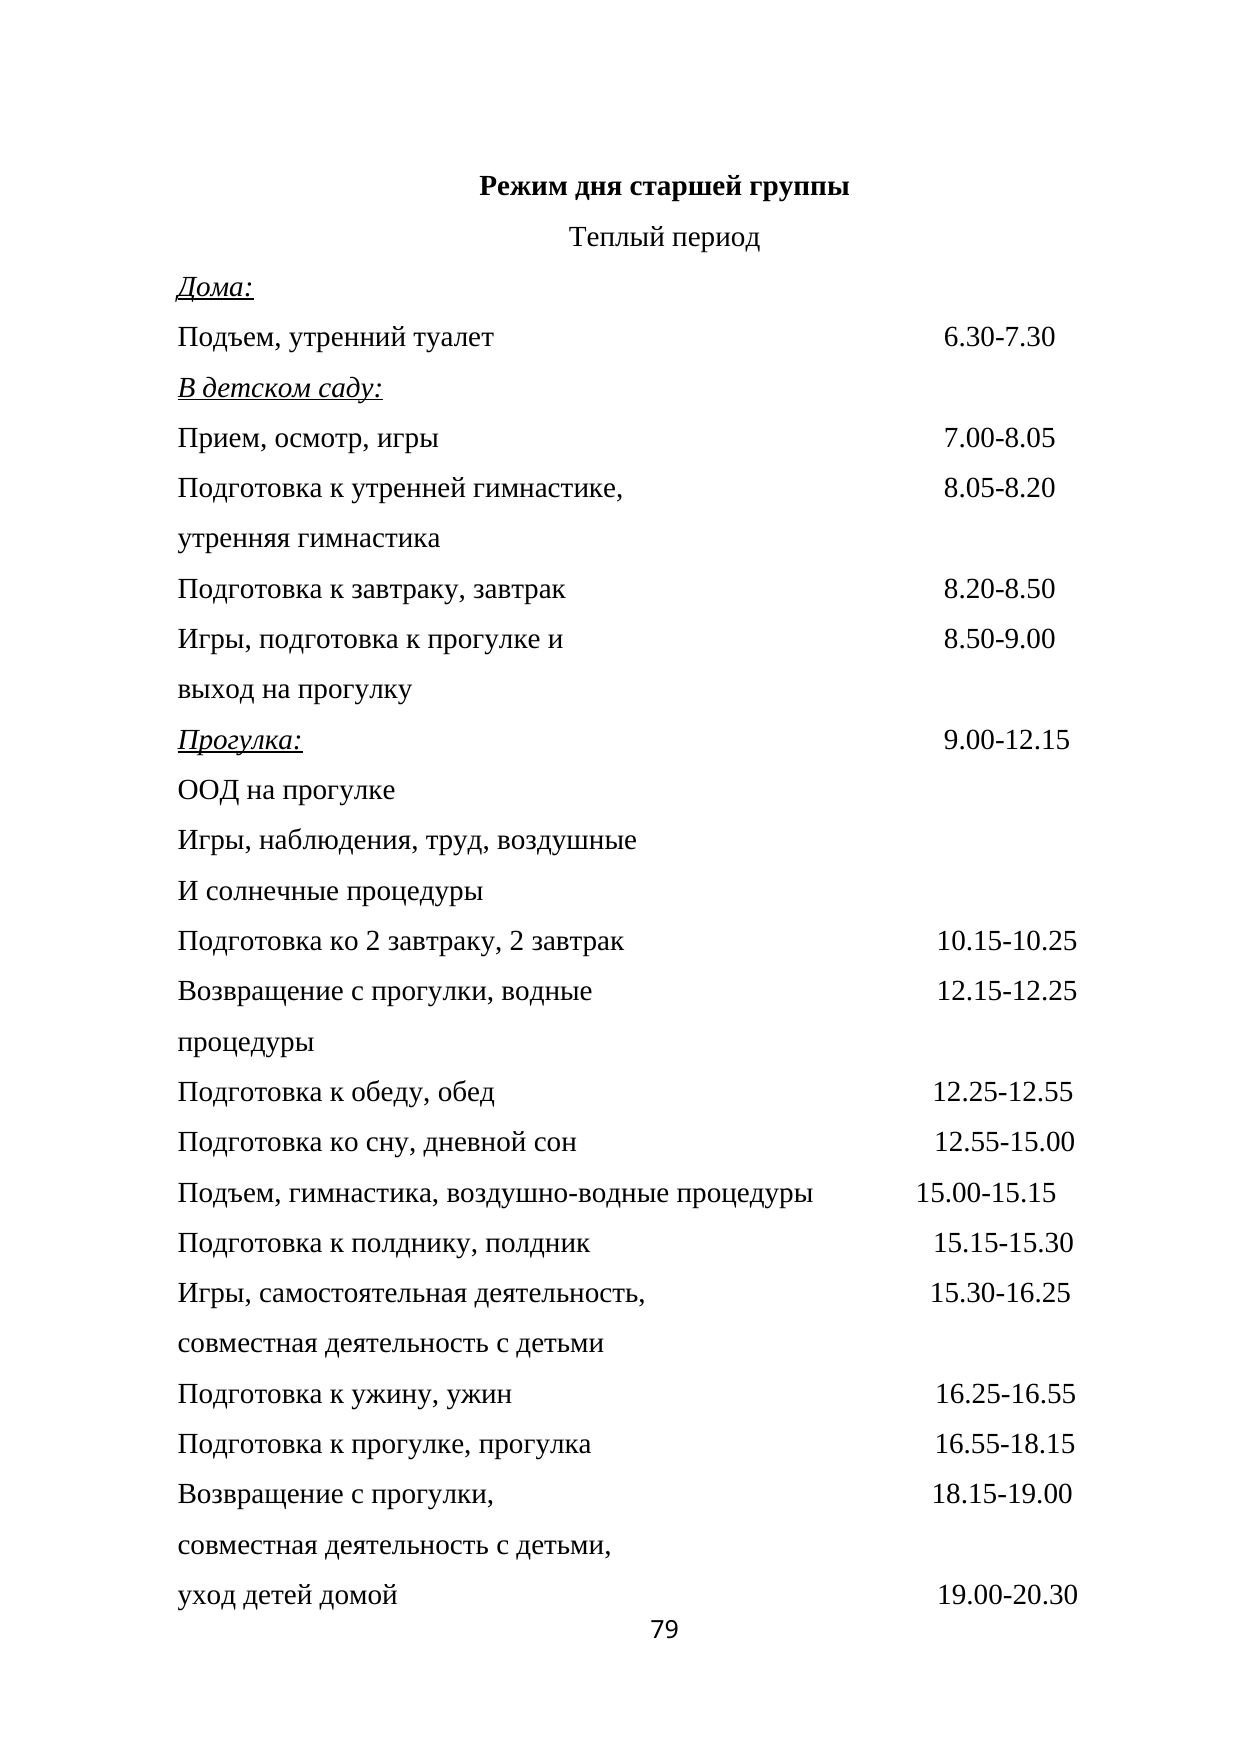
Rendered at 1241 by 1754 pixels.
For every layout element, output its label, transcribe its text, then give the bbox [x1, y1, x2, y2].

text уход детей домой 19.00-20.30 [177, 1577, 1152, 1611]
text Подготовка ко сну, дневной сон 12.55-15.00 [177, 1124, 1152, 1158]
text выход на прогулку [177, 672, 1152, 705]
text ООД на прогулке [177, 772, 1152, 806]
text процедуры [177, 1024, 1152, 1057]
text Прогулка: 9.00-12.15 [177, 722, 1152, 755]
text Игры, самостоятельная деятельность, 15.30-16.25 [177, 1275, 1152, 1309]
text Подготовка к завтраку, завтрак 8.20-8.50 [177, 571, 1152, 604]
text И солнечные процедуры [177, 873, 1152, 906]
text В детском саду: [177, 370, 1152, 403]
text Игры, подготовка к прогулке и 8.50-9.00 [177, 621, 1152, 655]
text Теплый период [177, 219, 1152, 252]
text Подъем, утренний туалет 6.30-7.30 [177, 319, 1152, 353]
text Дома: [177, 269, 1152, 303]
text Прием, осмотр, игры 7.00-8.05 [177, 420, 1152, 453]
text Подготовка к обеду, обед 12.25-12.55 [177, 1074, 1152, 1108]
text Подъем, гимнастика, воздушно-водные процедуры 15.00-15.15 [177, 1175, 1152, 1208]
text Игры, наблюдения, труд, воздушные [177, 822, 1152, 856]
text Подготовка к полднику, полдник 15.15-15.30 [177, 1225, 1152, 1258]
text Подготовка к ужину, ужин 16.25-16.55 [177, 1376, 1152, 1409]
text Режим дня старшей группы [177, 168, 1152, 202]
text совместная деятельность с детьми, [177, 1527, 1152, 1560]
text совместная деятельность с детьми [177, 1326, 1152, 1359]
text Возвращение с прогулки, 18.15-19.00 [177, 1477, 1152, 1510]
text утренняя гимнастика [177, 521, 1152, 554]
text Подготовка ко 2 завтраку, 2 завтрак 10.15-10.25 [177, 923, 1152, 957]
text Подготовка к прогулке, прогулка 16.55-18.15 [177, 1426, 1152, 1460]
text Подготовка к утренней гимнастике, 8.05-8.20 [177, 470, 1152, 504]
text Возвращение с прогулки, водные 12.15-12.25 [177, 973, 1152, 1007]
